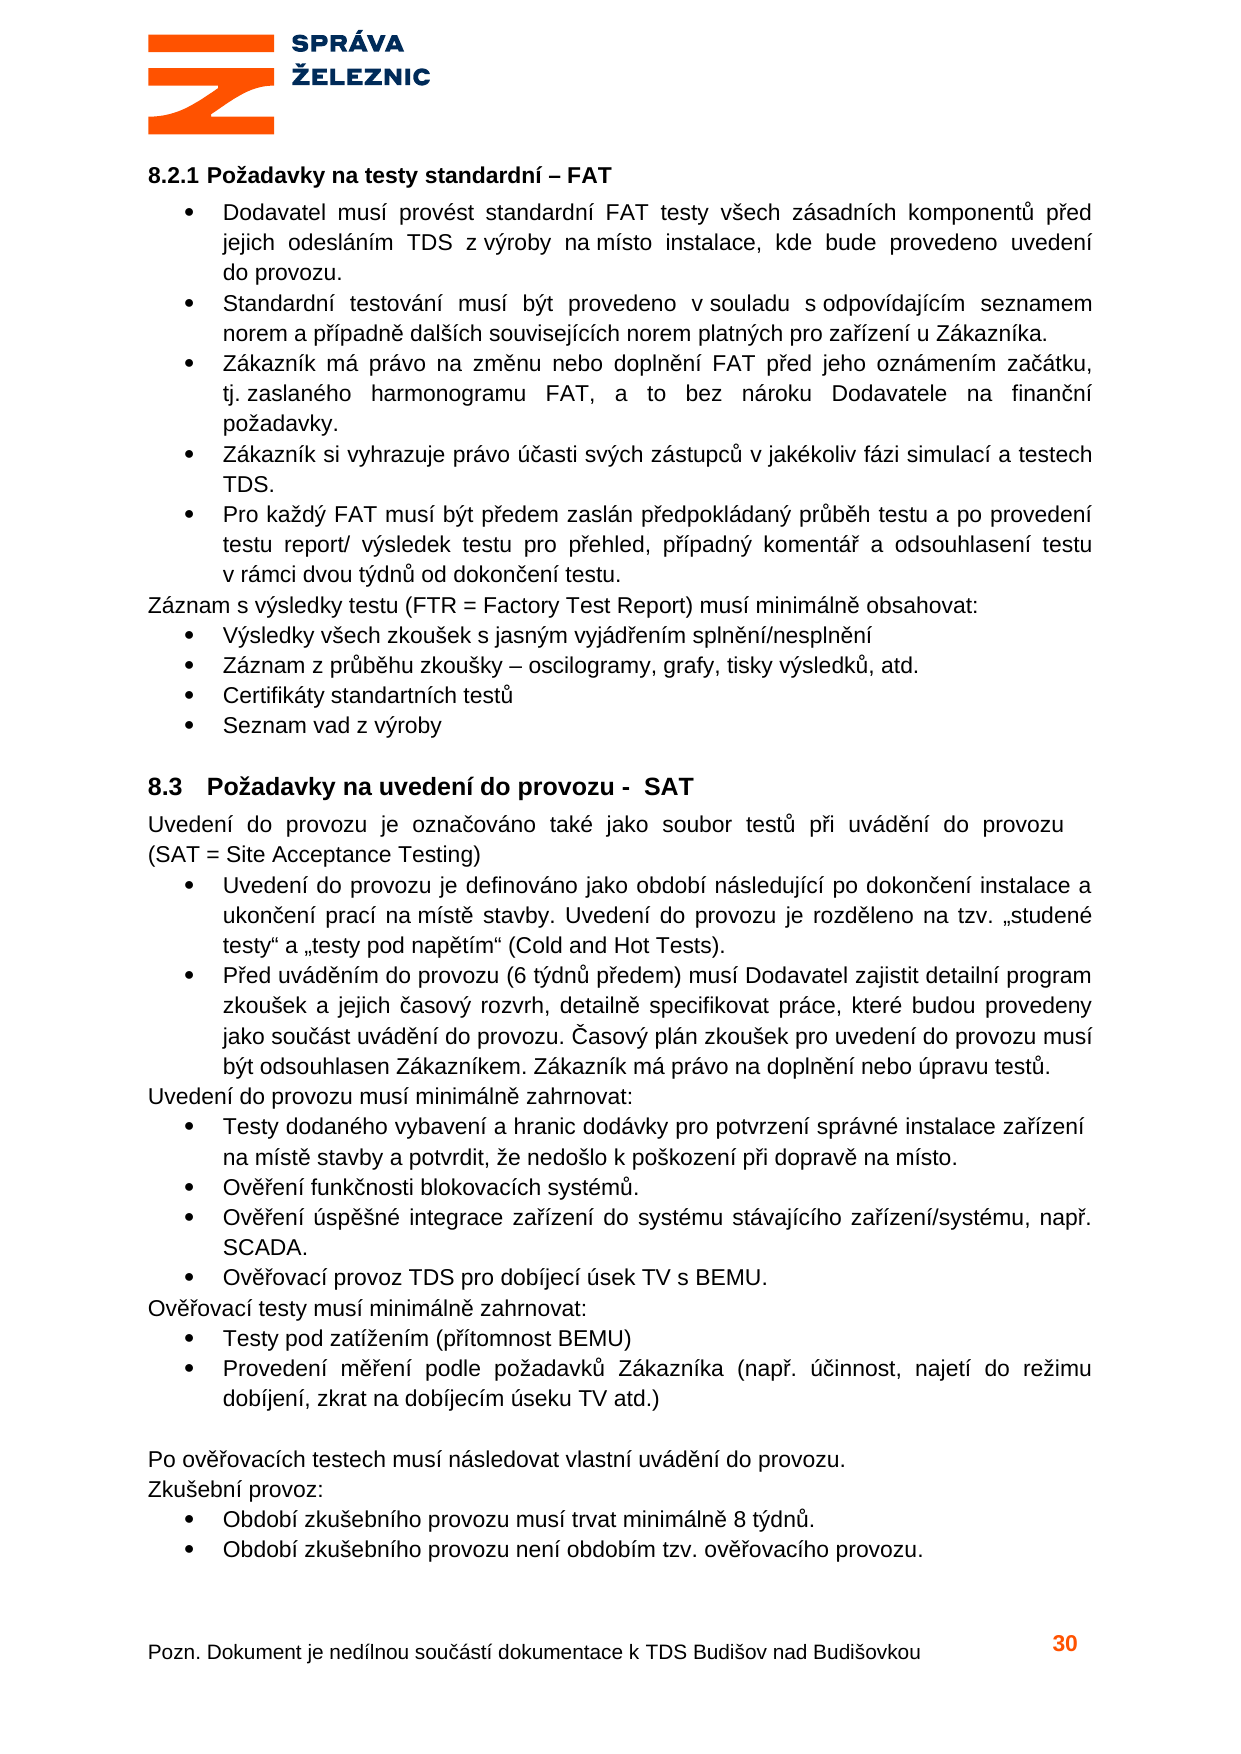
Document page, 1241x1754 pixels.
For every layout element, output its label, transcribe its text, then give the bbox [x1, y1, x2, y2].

text Před uváděním do provozu (6 týdnů předem) musí Dodavatel zajistit detailní program zkoušek a jejich časový rozvrh, detailně specifikovat práce, které budou provedeny jako součást uvádění do provozu. Časový plán zkoušek pro uvedení do provozu musí být odsouhlasen Zákazníkem. Zákazník má právo na doplnění nebo úpravu testů. [185, 962, 1093, 1079]
text Standardní testování musí být provedeno v souladu s odpovídajícím seznamem norem a případně dalších souvisejících norem platných pro zařízení u Zákazníka. [185, 289, 1093, 346]
text Ověřovací provoz TDS pro dobíjecí úsek TV s BEMU. [185, 1264, 1093, 1291]
text Ověření funkčnosti blokovacích systémů. [185, 1174, 1093, 1200]
text Zákazník si vyhrazuje právo účasti svých zástupců v jakékoliv fázi simulací a testech TDS. [185, 441, 1093, 497]
text Certifikáty standartních testů [185, 682, 1093, 709]
text Uvedení do provozu je definováno jako období následující po dokončení instalace a ukončení prací na místě stavby. Uvedení do provozu je rozděleno na tzv. „studené testy“ a „testy pod napětím“ (Cold and Hot Tests). [185, 872, 1093, 958]
text Po ověřovacích testech musí následovat vlastní uvádění do provozu. [148, 1446, 1093, 1472]
text Ověřovací testy musí minimálně zahrnovat: [148, 1294, 1093, 1321]
text Pro každý FAT musí být předem zaslán předpokládaný průběh testu a po provedení testu report/ výsledek testu pro přehled, případný komentář a odsouhlasení testu v rámci dvou týdnů od dokončení testu. [185, 501, 1093, 588]
text Požadavky na uvedení do provozu - SAT [148, 772, 1093, 801]
text Ověření úspěšné integrace zařízení do systému stávajícího zařízení/systému, např. SCADA. [185, 1204, 1093, 1260]
text Požadavky na testy standardní – FAT [148, 162, 1093, 189]
text Testy dodaného vybavení a hranic dodávky pro potvrzení správné instalace zařízení na místě stavby a potvrdit, že nedošlo k poškození při dopravě na místo. [185, 1113, 1093, 1170]
text Provedení měření podle požadavků Zákazníka (např. účinnost, najetí do režimu dobíjení, zkrat na dobíjecím úseku TV atd.) [185, 1355, 1093, 1411]
text Seznam vad z výroby [185, 712, 1093, 739]
text Uvedení do provozu musí minimálně zahrnovat: [148, 1083, 1093, 1109]
text Období zkušebního provozu musí trvat minimálně 8 týdnů. [185, 1506, 1093, 1532]
text Dodavatel musí provést standardní FAT testy všech zásadních komponentů před jejich odesláním TDS z výroby na místo instalace, kde bude provedeno uvedení do provozu. [185, 199, 1093, 286]
text Období zkušebního provozu není obdobím tzv. ověřovacího provozu. [185, 1536, 1093, 1562]
text Zákazník má právo na změnu nebo doplnění FAT před jeho oznámením začátku, tj. zaslaného harmonogramu FAT, a to bez nároku Dodavatele na finanční požadavky. [185, 350, 1093, 437]
text Záznam z průběhu zkoušky – oscilogramy, grafy, tisky výsledků, atd. [185, 652, 1093, 678]
text Záznam s výsledky testu (FTR = Factory Test Report) musí minimálně obsahovat: [148, 592, 1093, 618]
text Výsledky všech zkoušek s jasným vyjádřením splnění/nesplnění [185, 622, 1093, 648]
text Zkušební provoz: [148, 1476, 1093, 1502]
text Testy pod zatížením (přítomnost BEMU) [185, 1325, 1093, 1351]
text Uvedení do provozu je označováno také jako soubor testů při uvádění do provozu (SAT = Site Acceptance Testing) [148, 811, 1093, 868]
